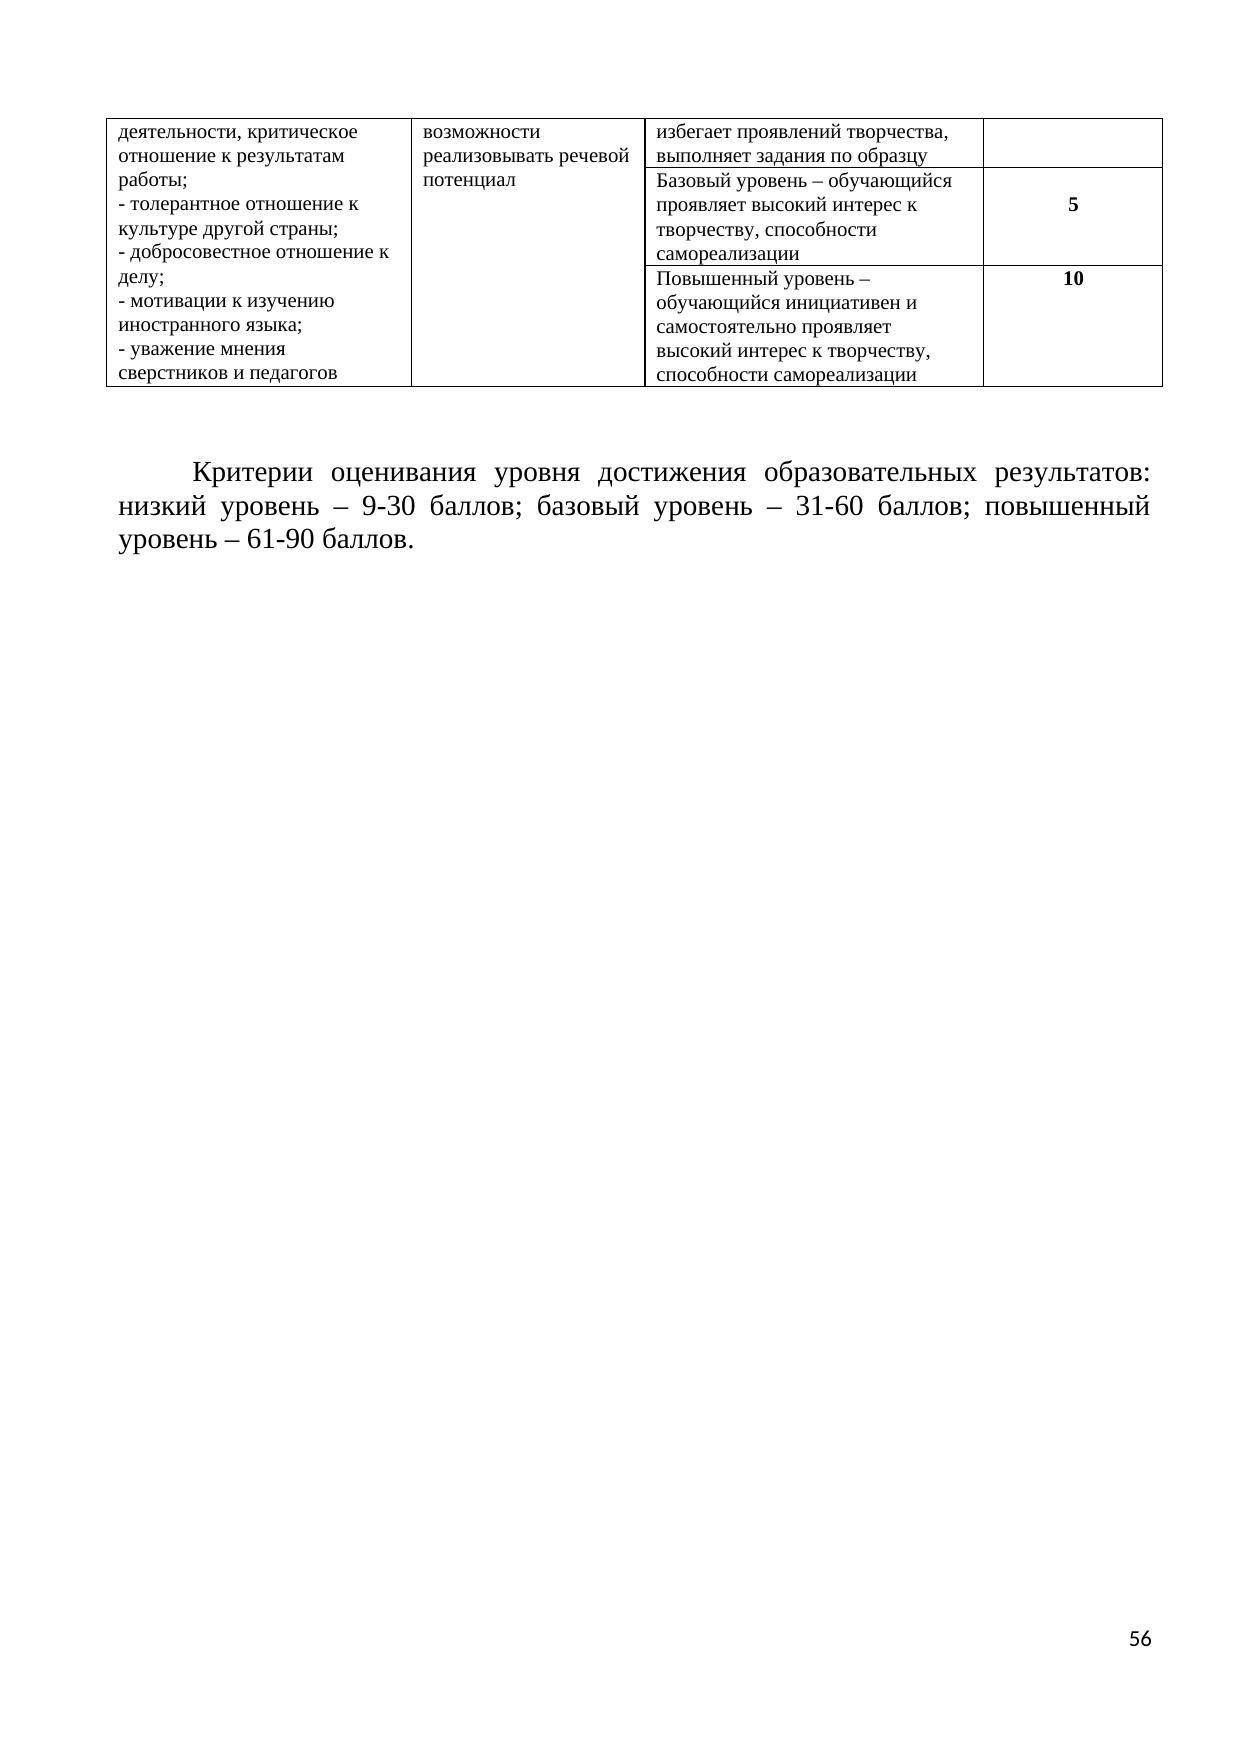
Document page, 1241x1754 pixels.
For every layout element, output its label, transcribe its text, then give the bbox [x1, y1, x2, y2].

table_cell 5 [984, 168, 1162, 264]
table_cell 1 [984, 119, 1162, 167]
table_cell Повышенный уровень – обучающийся инициативен и самостоятельно проявляет высокий интерес к творчеству, способности самореализации [646, 266, 983, 386]
table_cell Базовый уровень – обучающийся проявляет высокий интерес к творчеству, способности самореализации [646, 168, 983, 264]
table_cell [107, 119, 411, 386]
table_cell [412, 119, 644, 386]
table_cell 10 [984, 266, 1162, 386]
text Критерии оценивания уровня достижения образовательных результатов: низкий уровень – 9-30 баллов; базовый уровень – 31-60 баллов; повышенный уровень – 61-90 баллов. [118, 454, 1152, 555]
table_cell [646, 119, 983, 167]
